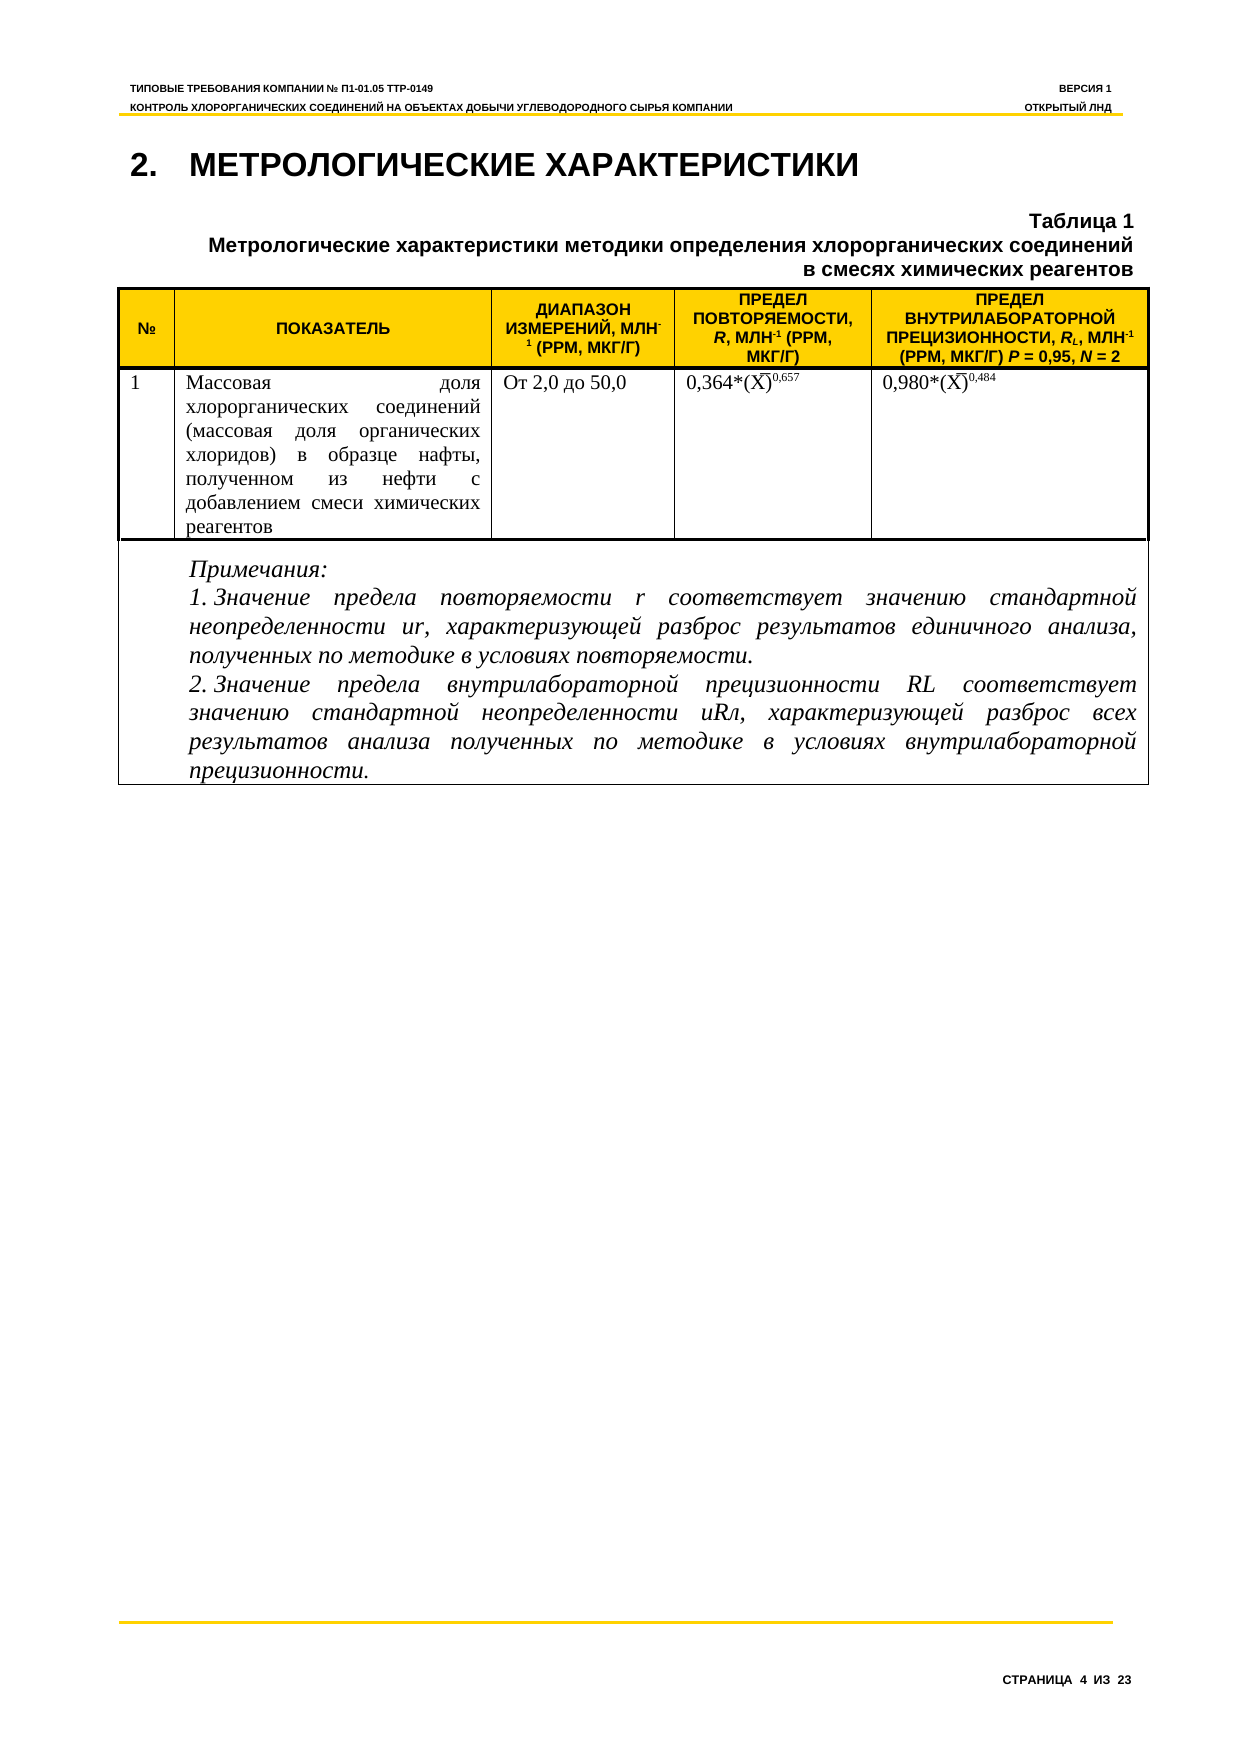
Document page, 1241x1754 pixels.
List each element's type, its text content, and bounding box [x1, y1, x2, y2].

table_header ПРЕДЕЛ ПОВТОРЯЕМОСТИ, R, МЛН-1 (PPM, МКГ/Г) [675, 290, 871, 366]
table_header № [120, 290, 174, 366]
text Таблица 1 [130, 208, 1134, 232]
table_header ПРЕДЕЛ ВНУТРИЛАБОРАТОРНОЙ ПРЕЦИЗИОННОСТИ, RL, МЛН-1 (PPM, МКГ/Г) P = 0,95, N = 2 [872, 290, 1147, 366]
table_cell Примечания: 1. Значение предела повторяемости r соответствует значению стандартной неопределенности ur, характеризующей разброс результатов единичного анализа, полученных по методике в условиях повторяемости. 2. Значение предела внутрилабораторной прецизионности RL соответствует значению стандартной неопределенности uRл, характеризующей разброс всех результатов анализа полученных по методике в условиях внутрилабораторной прецизионности. [119, 538, 1148, 784]
table_cell 1 [120, 370, 174, 538]
table_header ПОКАЗАТЕЛЬ [175, 290, 491, 366]
table_cell 0,980*(Х̅)0,484 [872, 370, 1147, 538]
table_cell 0,364*(Х̅)0,657 [675, 370, 871, 538]
table_header ДИАПАЗОН ИЗМЕРЕНИЙ, МЛН-1 (PPM, МКГ/Г) [492, 290, 674, 366]
table_cell Массовая доля хлорорганических соединений (массовая доля органических хлоридов) в образце нафты, полученном из нефти с добавлением смеси химических реагентов [175, 370, 491, 538]
table_cell От 2,0 до 50,0 [492, 370, 674, 538]
list МЕТРОЛОГИЧЕСКИЕ ХАРАКТЕРИСТИКИ [130, 145, 1134, 183]
text Метрологические характеристики методики определения хлорорганических соединений в смесях химических реагентов [130, 232, 1134, 280]
